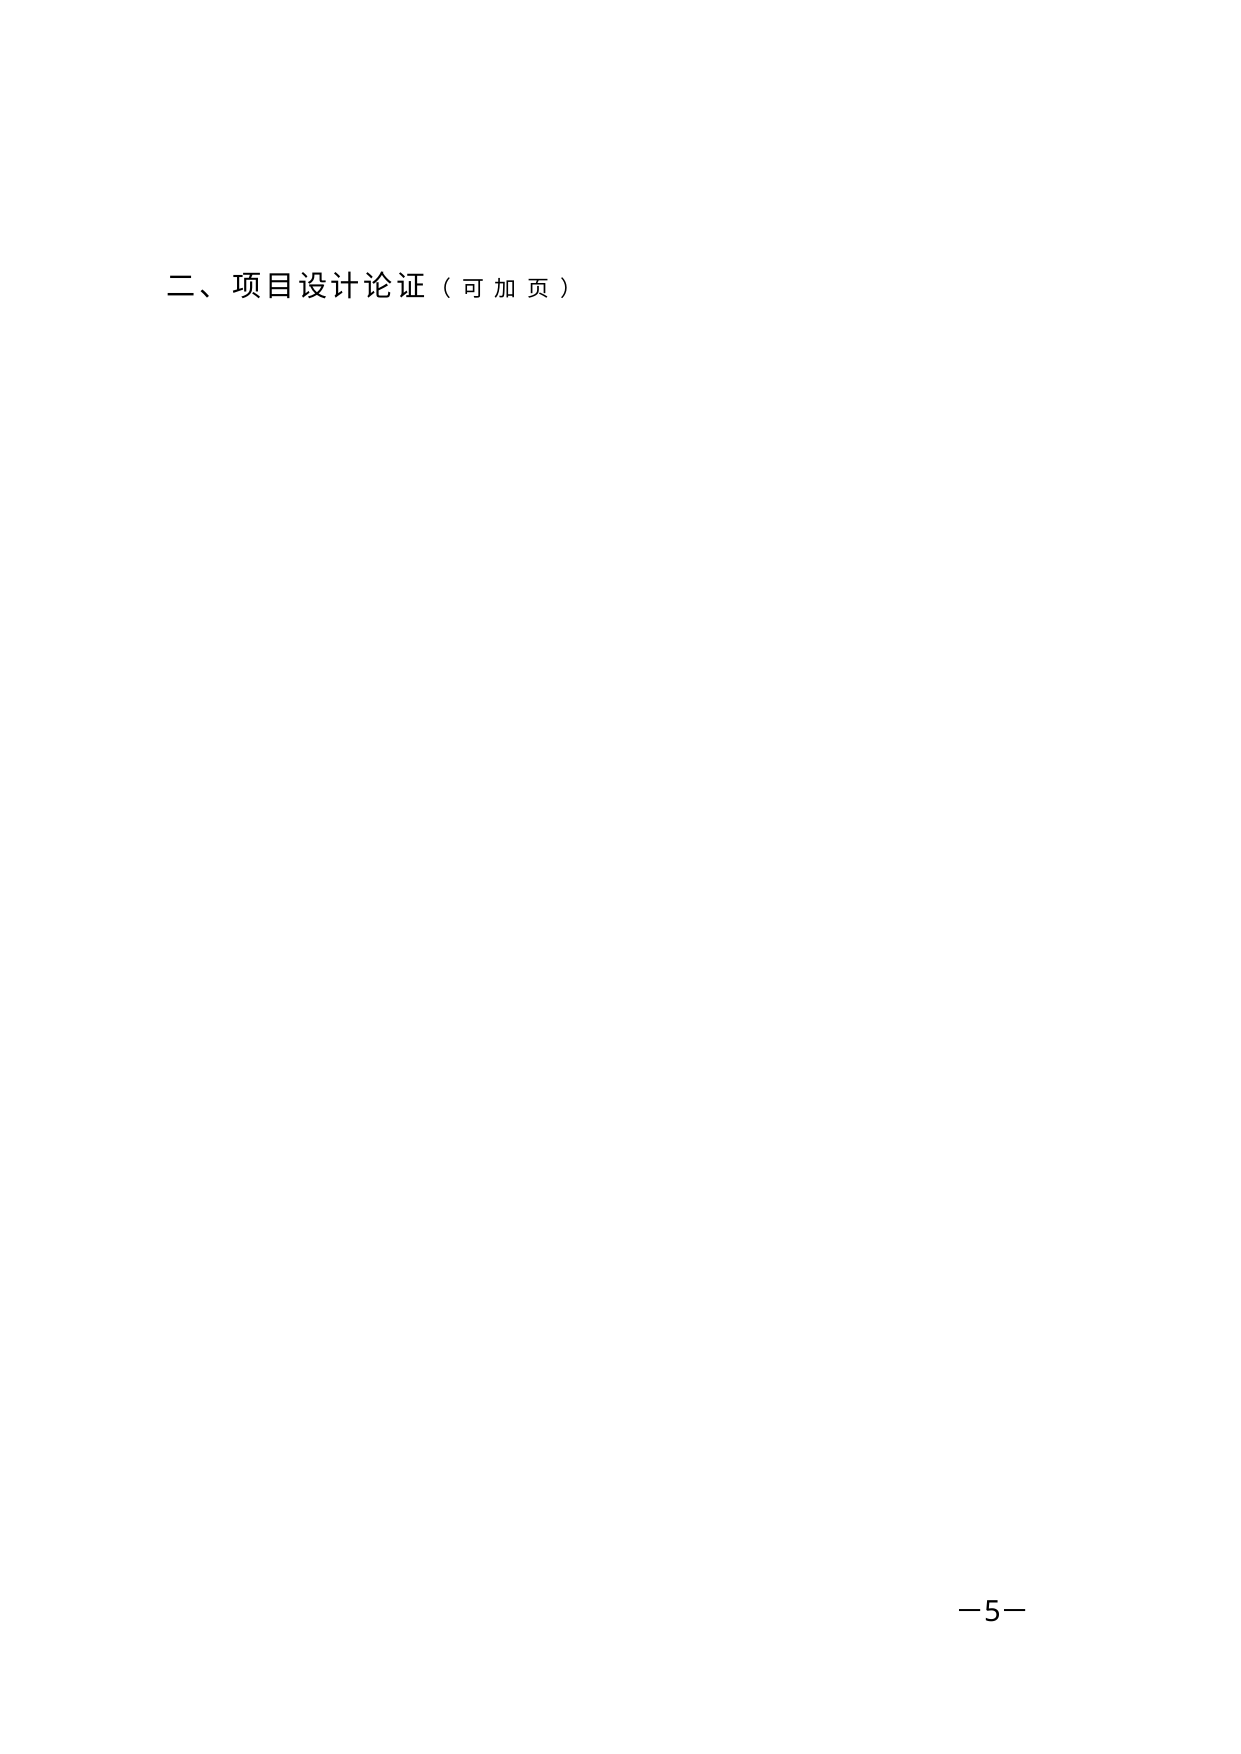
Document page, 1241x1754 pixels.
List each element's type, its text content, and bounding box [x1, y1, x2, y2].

text 二、项目设计论证（可加页） [167, 251, 1085, 316]
